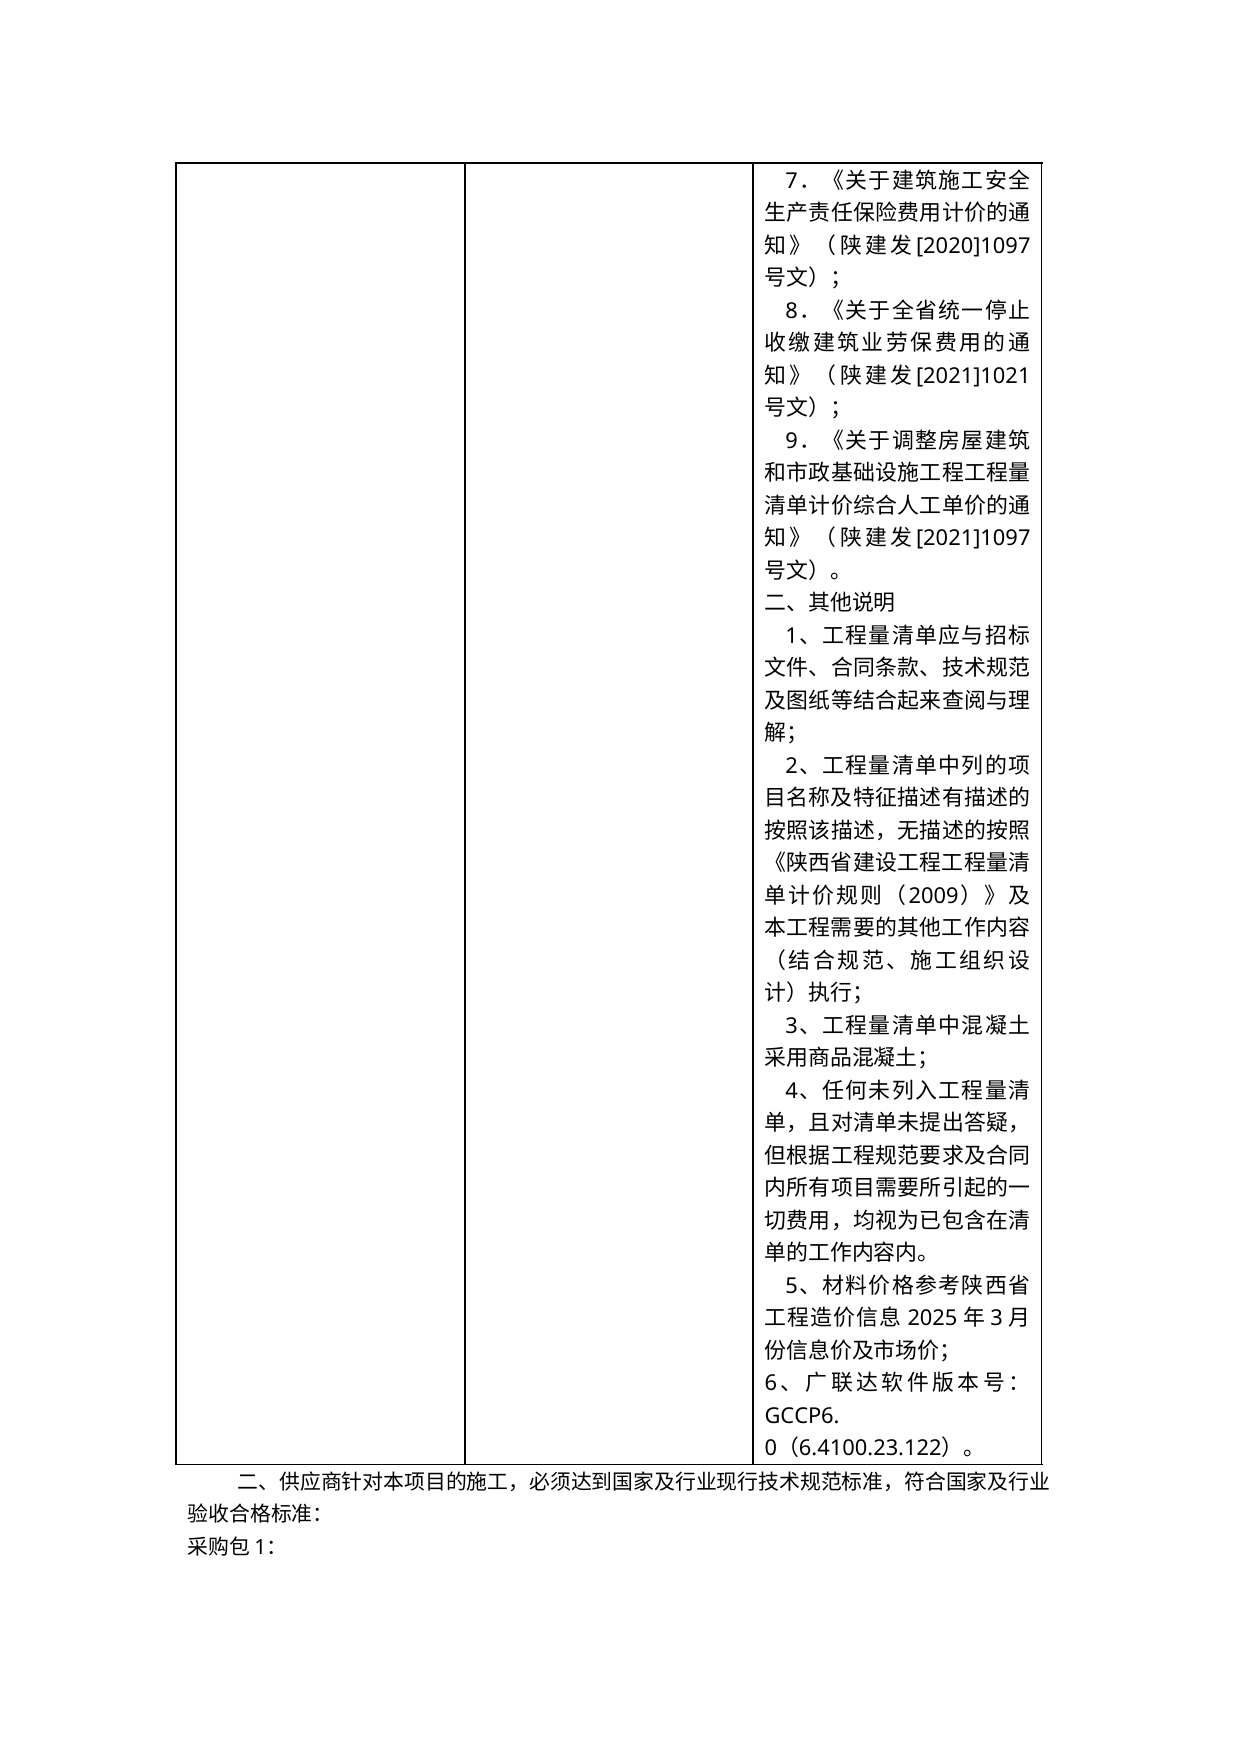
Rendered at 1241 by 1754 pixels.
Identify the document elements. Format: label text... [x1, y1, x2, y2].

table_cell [754, 164, 1041, 1463]
text 采购包1： [187, 1530, 1053, 1563]
table_cell 1 [177, 164, 464, 1463]
table_cell [466, 164, 752, 1463]
text 二、供应商针对本项目的施工，必须达到国家及行业现行技术规范标准，符合国家及行业验收合格标准： [187, 1465, 1053, 1530]
